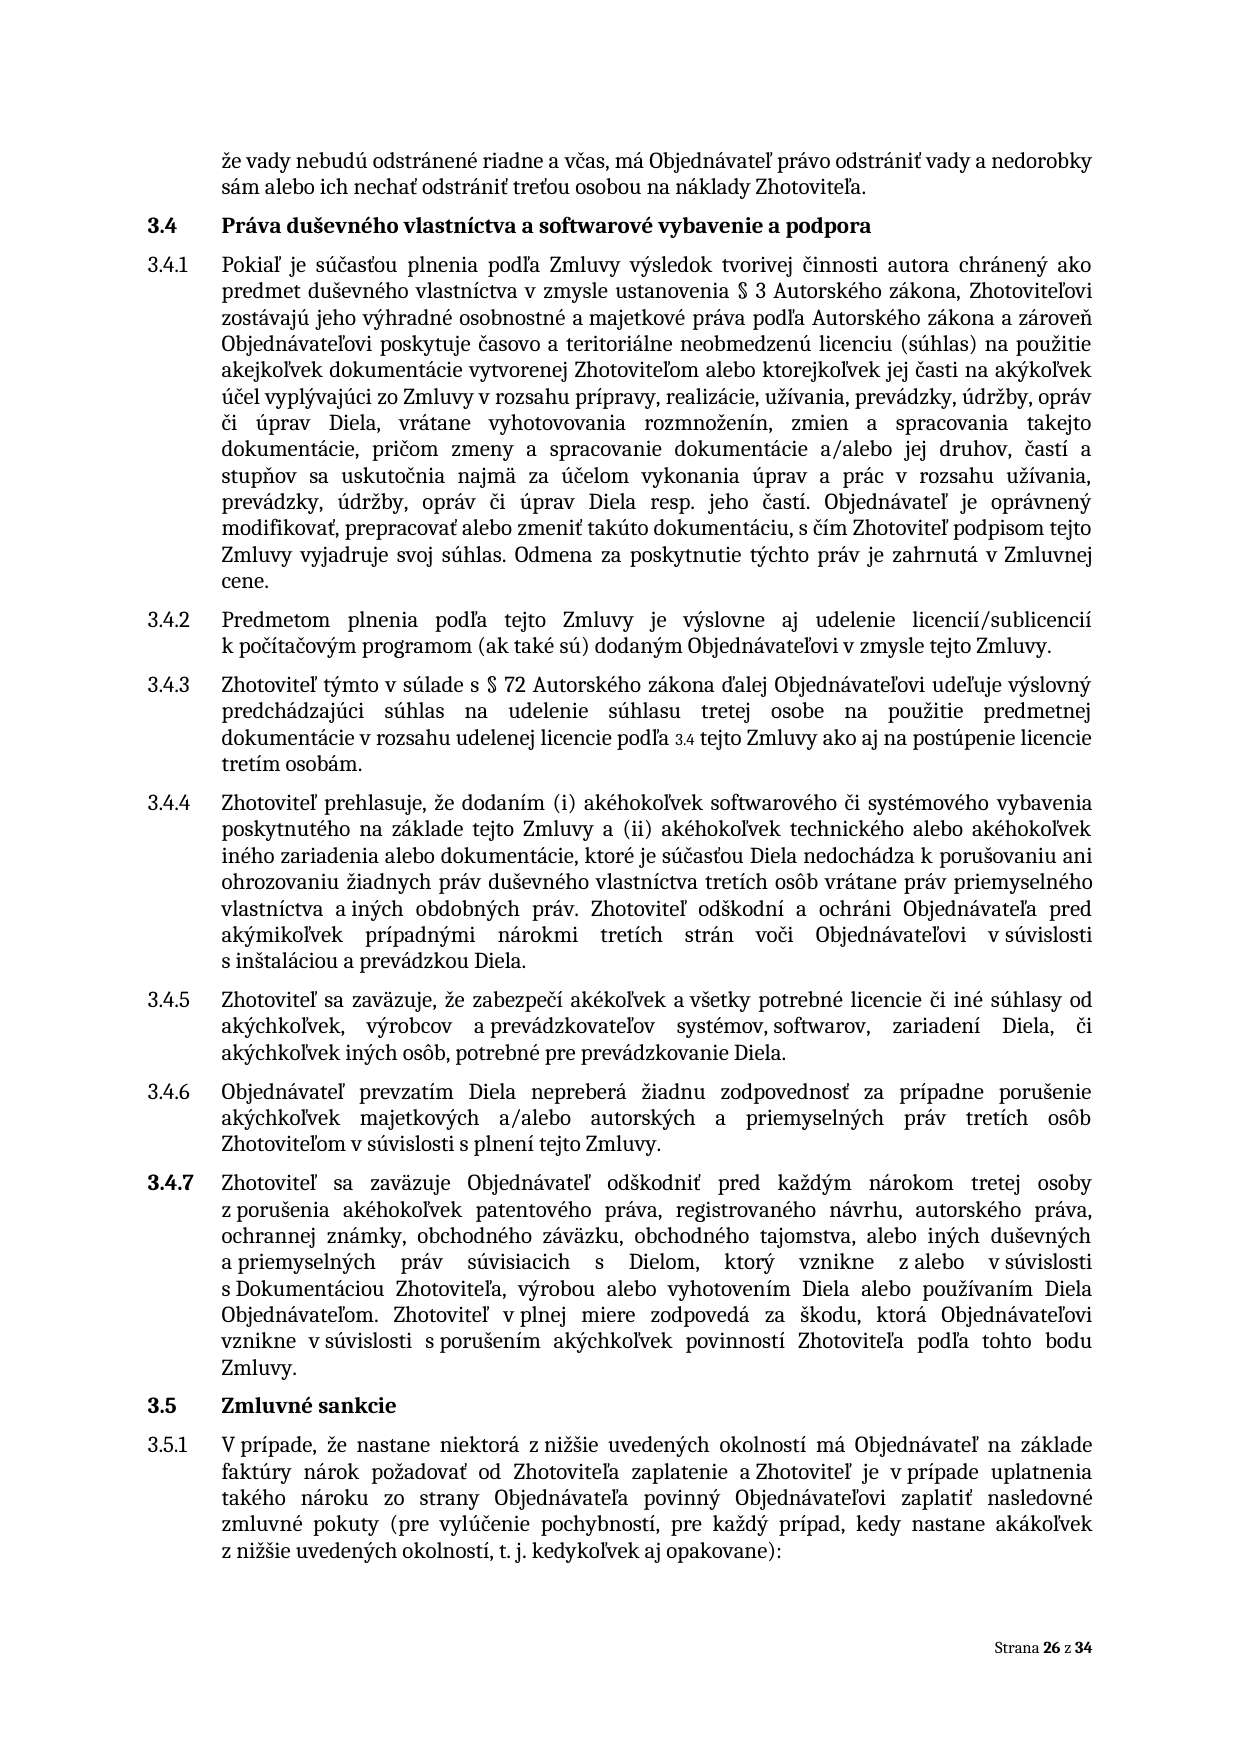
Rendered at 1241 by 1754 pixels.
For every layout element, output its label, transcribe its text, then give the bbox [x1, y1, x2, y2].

list Zhotoviteľ sa zaväzuje, že zabezpečí akékoľvek a všetky potrebné licencie či iné súhlasy od akýchkoľvek, výrobcov a prevádzkovateľov systémov, softwarov, zariadení Diela, či akýchkoľvek iných osôb, potrebné pre prevádzkovanie Diela. [148, 987, 1093, 1066]
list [148, 148, 1093, 200]
list Práva duševného vlastníctva a softwarové vybavenie a podpora [148, 213, 1093, 239]
list Zmluvné sankcie [148, 1393, 1093, 1420]
list Zhotoviteľ prehlasuje, že dodaním (i) akéhokoľvek softwarového či systémového vybavenia poskytnutého na základe tejto Zmluvy a (ii) akéhokoľvek technického alebo akéhokoľvek iného zariadenia alebo dokumentácie, ktoré je súčasťou Diela nedochádza k porušovaniu ani ohrozovaniu žiadnych práv duševného vlastníctva tretích osôb vrátane práv priemyselného vlastníctva a iných obdobných práv. Zhotoviteľ odškodní a ochráni Objednávateľa pred akýmikoľvek prípadnými nárokmi tretích strán voči Objednávateľovi v súvislosti s inštaláciou a prevádzkou Diela. [148, 790, 1093, 974]
list Objednávateľ prevzatím Diela nepreberá žiadnu zodpovednosť za prípadne porušenie akýchkoľvek majetkových a/alebo autorských a priemyselných práv tretích osôb Zhotoviteľom v súvislosti s plnení tejto Zmluvy. [148, 1078, 1093, 1157]
list V prípade, že nastane niektorá z nižšie uvedených okolností má Objednávateľ na základe faktúry nárok požadovať od Zhotoviteľa zaplatenie a Zhotoviteľ je v prípade uplatnenia takého nároku zo strany Objednávateľa povinný Objednávateľovi zaplatiť nasledovné zmluvné pokuty (pre vylúčenie pochybností, pre každý prípad, kedy nastane akákoľvek z nižšie uvedených okolností, t. j. kedykoľvek aj opakovane): [148, 1432, 1093, 1564]
list Predmetom plnenia podľa tejto Zmluvy je výslovne aj udelenie licencií/sublicencií k počítačovým programom (ak také sú) dodaným Objednávateľovi v zmysle tejto Zmluvy. [148, 607, 1093, 659]
list Zhotoviteľ týmto v súlade s § 72 Autorského zákona ďalej Objednávateľovi udeľuje výslovný predchádzajúci súhlas na udelenie súhlasu tretej osobe na použitie predmetnej dokumentácie v rozsahu udelenej licencie podľa 3.4 tejto Zmluvy ako aj na postúpenie licencie tretím osobám. [148, 672, 1093, 777]
list Pokiaľ je súčasťou plnenia podľa Zmluvy výsledok tvorivej činnosti autora chránený ako predmet duševného vlastníctva v zmysle ustanovenia § 3 Autorského zákona, Zhotoviteľovi zostávajú jeho výhradné osobnostné a majetkové práva podľa Autorského zákona a zároveň Objednávateľovi poskytuje časovo a teritoriálne neobmedzenú licenciu (súhlas) na použitie akejkoľvek dokumentácie vytvorenej Zhotoviteľom alebo ktorejkoľvek jej časti na akýkoľvek účel vyplývajúci zo Zmluvy v rozsahu prípravy, realizácie, užívania, prevádzky, údržby, opráv či úprav Diela, vrátane vyhotovovania rozmnoženín, zmien a spracovania takejto dokumentácie, pričom zmeny a spracovanie dokumentácie a/alebo jej druhov, častí a stupňov sa uskutočnia najmä za účelom vykonania úprav a prác v rozsahu užívania, prevádzky, údržby, opráv či úprav Diela resp. jeho častí. Objednávateľ je oprávnený modifikovať, prepracovať alebo zmeniť takúto dokumentáciu, s čím Zhotoviteľ podpisom tejto Zmluvy vyjadruje svoj súhlas. Odmena za poskytnutie týchto práv je zahrnutá v Zmluvnej cene. [148, 252, 1093, 594]
list Zhotoviteľ sa zaväzuje Objednávateľ odškodniť pred každým nárokom tretej osoby z porušenia akéhokoľvek patentového práva, registrovaného návrhu, autorského práva, ochrannej známky, obchodného záväzku, obchodného tajomstva, alebo iných duševných a priemyselných práv súvisiacich s Dielom, ktorý vznikne z alebo v súvislosti s Dokumentáciou Zhotoviteľa, výrobou alebo vyhotovením Diela alebo používaním Diela Objednávateľom. Zhotoviteľ v plnej miere zodpovedá za škodu, ktorá Objednávateľovi vznikne v súvislosti s porušením akýchkoľvek povinností Zhotoviteľa podľa tohto bodu Zmluvy. [148, 1170, 1093, 1381]
